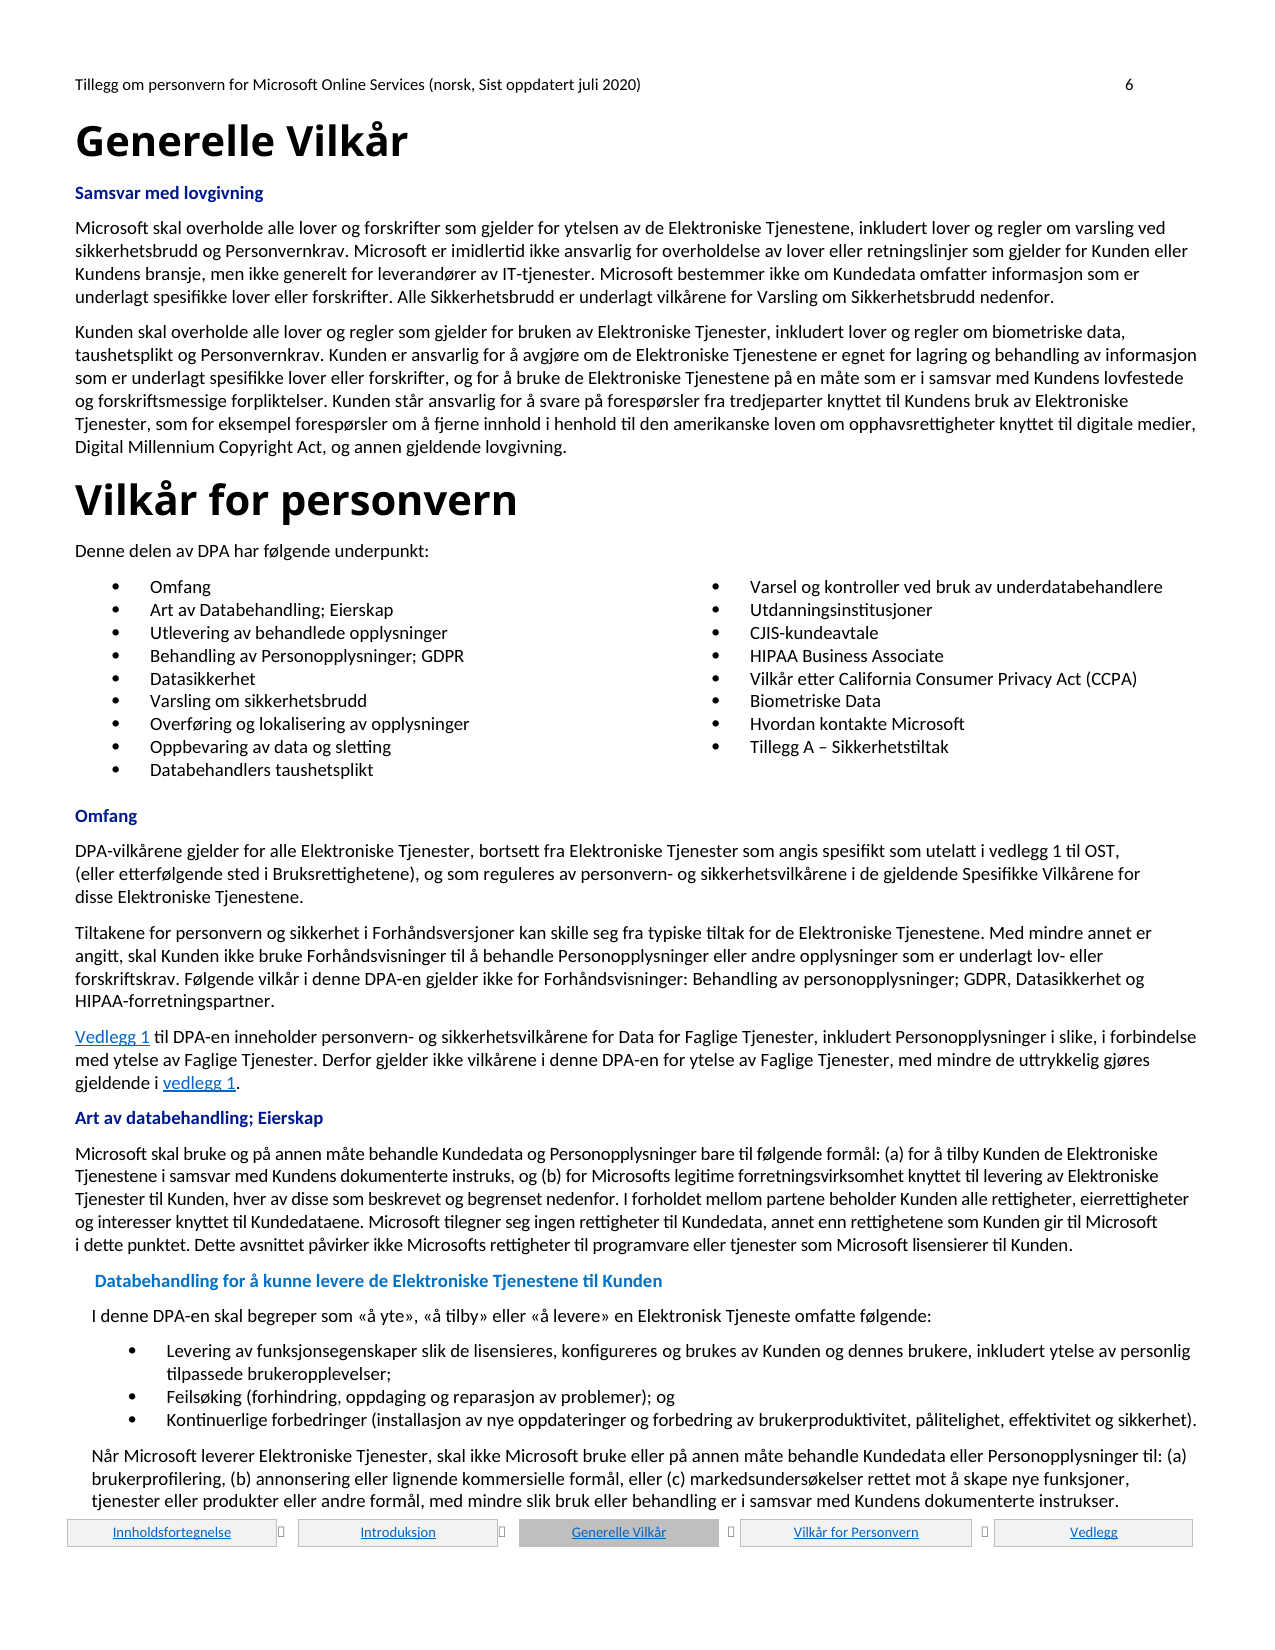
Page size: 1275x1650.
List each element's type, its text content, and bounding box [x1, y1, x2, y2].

list Biometriske Data [712, 690, 1200, 713]
list HIPAA Business Associate [712, 644, 1200, 667]
subtitle Samsvar med lovgivning [75, 181, 1200, 204]
list Kontinuerlige forbedringer (installasjon av nye oppdateringer og forbedring av brukerproduktivitet, pålitelighet, effektivitet og sikkerhet). [129, 1408, 1200, 1431]
list Når Microsoft leverer Elektroniske Tjenester, skal ikke Microsoft bruke eller på annen måte behandle Kundedata eller Personopplysninger til: (a) brukerprofilering, (b) annonsering eller lignende kommersielle formål, eller (c) markedsundersøkelser rettet mot å skape nye funksjoner, tjenester eller produkter eller andre formål, med mindre slik bruk eller behandling er i samsvar med Kundens dokumenterte instrukser. [91, 1444, 1200, 1513]
list DPA-vilkårene gjelder for alle Elektroniske Tjenester, bortsett fra Elektroniske Tjenester som angis spesifikt som utelatt i vedlegg 1 til OST, (eller etterfølgende sted i Bruksrettighetene), og som reguleres av personvern- og sikkerhetsvilkårene i de gjeldende Spesifikke Vilkårene for disse Elektroniske Tjenestene. [75, 840, 1200, 908]
list Tillegg A – Sikkerhetstiltak [712, 736, 1200, 758]
list Denne delen av DPA har følgende underpunkt: [75, 540, 1200, 563]
list CJIS-kundeavtale [712, 621, 1200, 644]
list Databehandlers taushetsplikt [112, 758, 600, 781]
list Kunden skal overholde alle lover og regler som gjelder for bruken av Elektroniske Tjenester, inkludert lover og regler om biometriske data, taushetsplikt og Personvernkrav. Kunden er ansvarlig for å avgjøre om de Elektroniske Tjenestene er egnet for lagring og behandling av informasjon som er underlagt spesifikke lover eller forskrifter, og for å bruke de Elektroniske Tjenestene på en måte som er i samsvar med Kundens lovfestede og forskriftsmessige forpliktelser. Kunden står ansvarlig for å svare på forespørsler fra tredjeparter knyttet til Kundens bruk av Elektroniske Tjenester, som for eksempel forespørsler om å fjerne innhold i henhold til den amerikanske loven om opphavsrettigheter knyttet til digitale medier, Digital Millennium Copyright Act, og annen gjeldende lovgivning. [75, 320, 1200, 458]
list Databehandling for å kunne levere de Elektroniske Tjenestene til Kunden [94, 1269, 1200, 1292]
subtitle Art av databehandling; Eierskap [75, 1106, 1200, 1129]
list Utdanningsinstitusjoner [712, 598, 1200, 621]
list Behandling av Personopplysninger; GDPR [112, 644, 600, 667]
list I denne DPA-en skal begreper som «å yte», «å tilby» eller «å levere» en Elektronisk Tjeneste omfatte følgende: [91, 1304, 1200, 1327]
list Tiltakene for personvern og sikkerhet i Forhåndsversjoner kan skille seg fra typiske tiltak for de Elektroniske Tjenestene. Med mindre annet er angitt, skal Kunden ikke bruke Forhåndsvisninger til å behandle Personopplysninger eller andre opplysninger som er underlagt lov- eller forskriftskrav. Følgende vilkår i denne DPA-en gjelder ikke for Forhåndsvisninger: Behandling av personopplysninger; GDPR, Datasikkerhet og HIPAA-forretningspartner. [75, 921, 1200, 1013]
list Feilsøking (forhindring, oppdaging og reparasjon av problemer); og [129, 1386, 1200, 1408]
list Varsling om sikkerhetsbrudd [112, 690, 600, 713]
subtitle Vilkår for personvern [75, 470, 1200, 527]
list Omfang [112, 575, 600, 598]
list Oppbevaring av data og sletting [112, 736, 600, 758]
list Overføring og lokalisering av opplysninger [112, 713, 600, 736]
list Vedlegg 1 til DPA-en inneholder personvern- og sikkerhetsvilkårene for Data for Faglige Tjenester, inkludert Personopplysninger i slike, i forbindelse med ytelse av Faglige Tjenester. Derfor gjelder ikke vilkårene i denne DPA-en for ytelse av Faglige Tjenester, med mindre de uttrykkelig gjøres gjeldende i vedlegg 1. [75, 1025, 1200, 1094]
list Hvordan kontakte Microsoft [712, 713, 1200, 736]
list Utlevering av behandlede opplysninger [112, 621, 600, 644]
subtitle Generelle Vilkår [75, 112, 1200, 168]
list Levering av funksjonsegenskaper slik de lisensieres, konfigureres og brukes av Kunden og dennes brukere, inkludert ytelse av personlig tilpassede brukeropplevelser; [129, 1340, 1200, 1386]
list Datasikkerhet [112, 667, 600, 690]
list Vilkår etter California Consumer Privacy Act (CCPA) [712, 667, 1200, 690]
list Microsoft skal overholde alle lover og forskrifter som gjelder for ytelsen av de Elektroniske Tjenestene, inkludert lover og regler om varsling ved sikkerhetsbrudd og Personvernkrav. Microsoft er imidlertid ikke ansvarlig for overholdelse av lover eller retningslinjer som gjelder for Kunden eller Kundens bransje, men ikke generelt for leverandører av IT-tjenester. Microsoft bestemmer ikke om Kundedata omfatter informasjon som er underlagt spesifikke lover eller forskrifter. Alle Sikkerhetsbrudd er underlagt vilkårene for Varsling om Sikkerhetsbrudd nedenfor. [75, 216, 1200, 308]
list Microsoft skal bruke og på annen måte behandle Kundedata og Personopplysninger bare til følgende formål: (a) for å tilby Kunden de Elektroniske Tjenestene i samsvar med Kundens dokumenterte instruks, og (b) for Microsofts legitime forretningsvirksomhet knyttet til levering av Elektroniske Tjenester til Kunden, hver av disse som beskrevet og begrenset nedenfor. I forholdet mellom partene beholder Kunden alle rettigheter, eierrettigheter og interesser knyttet til Kundedataene. Microsoft tilegner seg ingen rettigheter til Kundedata, annet enn rettighetene som Kunden gir til Microsoft i dette punktet. Dette avsnittet påvirker ikke Microsofts rettigheter til programvare eller tjenester som Microsoft lisensierer til Kunden. [75, 1142, 1200, 1256]
list Art av Databehandling; Eierskap [112, 598, 600, 621]
subtitle Omfang [75, 804, 1200, 827]
list Varsel og kontroller ved bruk av underdatabehandlere [712, 575, 1200, 598]
